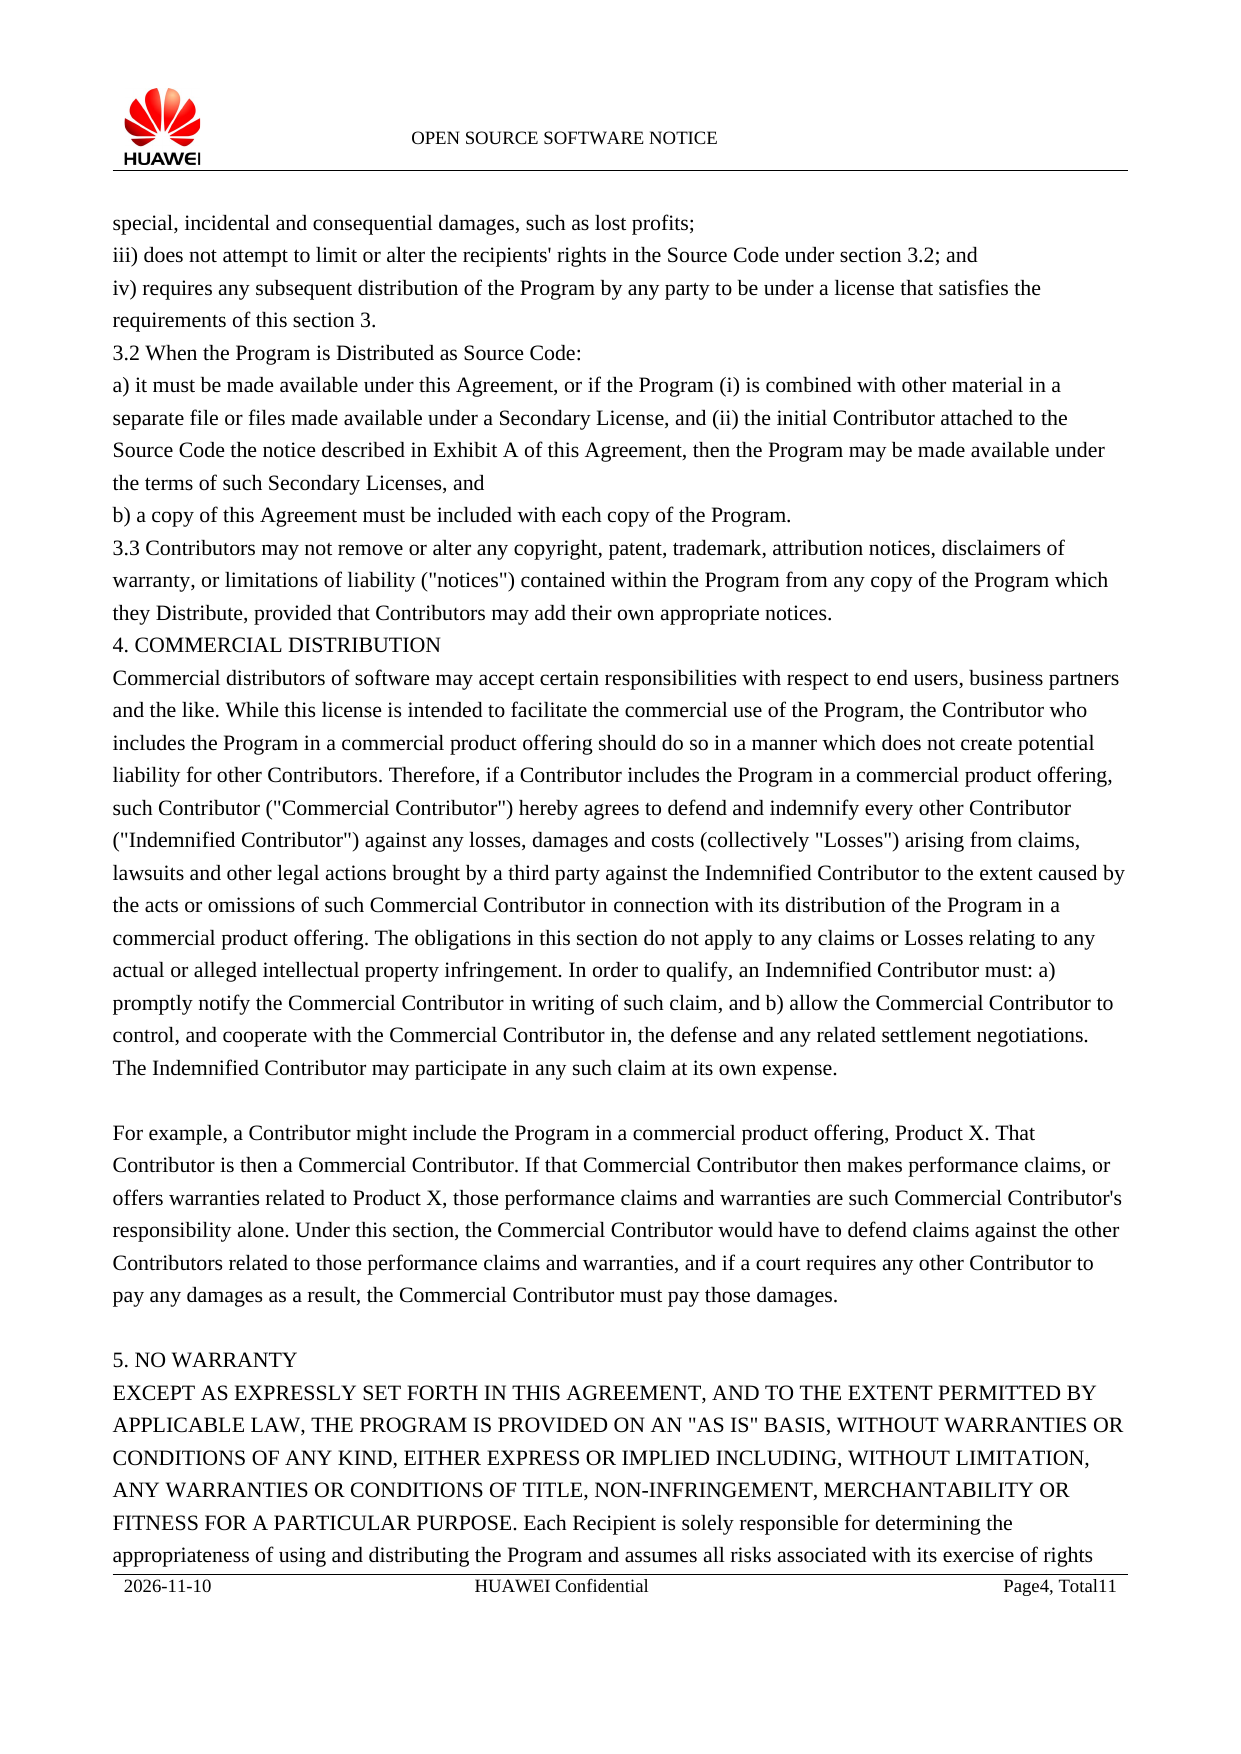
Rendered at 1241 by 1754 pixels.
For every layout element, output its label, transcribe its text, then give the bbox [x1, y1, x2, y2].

picture [124, 88, 201, 165]
